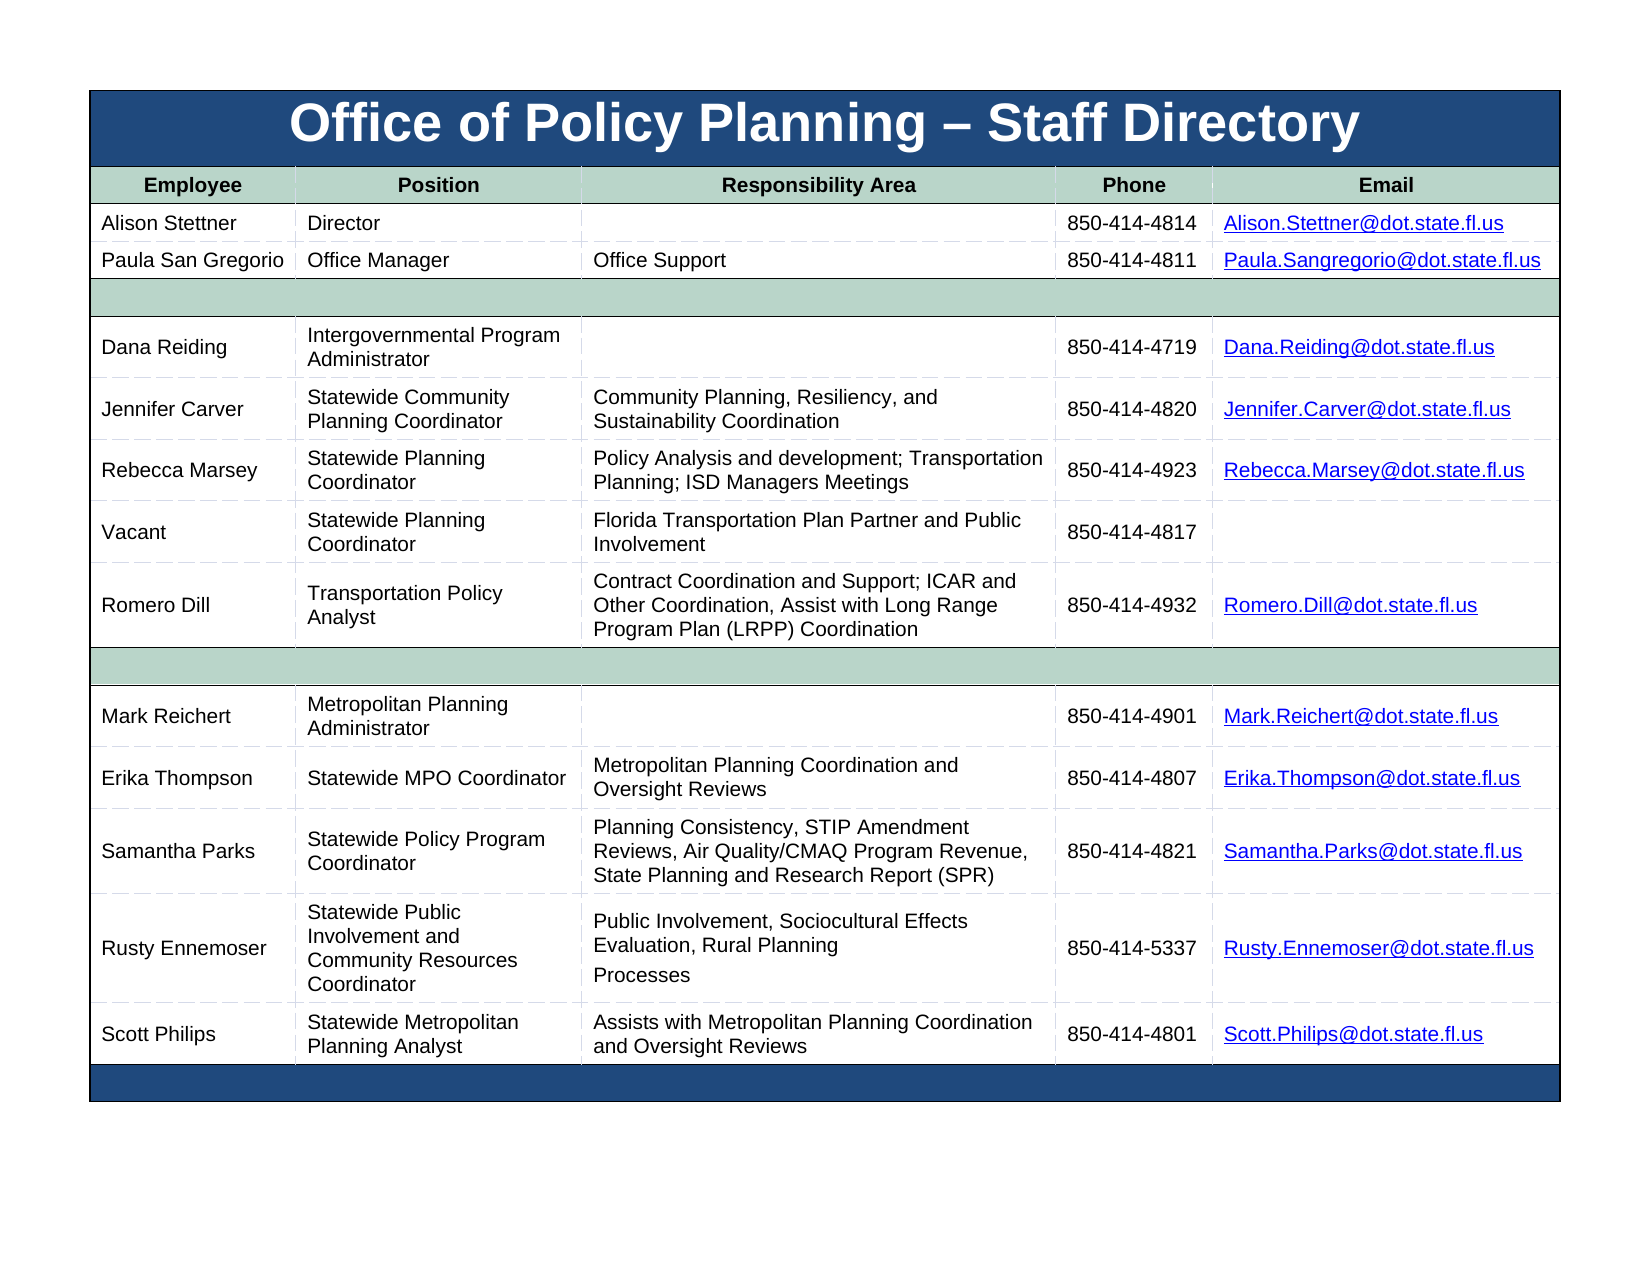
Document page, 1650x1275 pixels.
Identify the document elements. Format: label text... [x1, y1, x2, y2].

table_cell Paula.Sangregorio@dot.state.fl.us [1213, 241, 1559, 278]
table_cell Employee [91, 167, 296, 203]
table_cell 850-414-5337 [1056, 893, 1212, 1002]
table_cell Rusty Ennemoser [91, 893, 296, 1002]
table_cell Jennifer.Carver@dot.state.fl.us [1213, 377, 1559, 439]
table_cell 850-414-4811 [1056, 241, 1212, 278]
table_cell Dana Reiding [91, 317, 296, 377]
table_cell Mark Reichert [91, 686, 296, 746]
table_cell Erika Thompson [91, 746, 296, 807]
table_cell [91, 1065, 1559, 1101]
table_cell Email [1213, 167, 1559, 203]
table_cell [91, 648, 1559, 684]
table_cell Assists with Metropolitan Planning Coordination and Oversight Reviews [582, 1002, 1056, 1064]
table_cell 850-414-4820 [1056, 377, 1212, 439]
table_cell 850-414-4932 [1056, 562, 1212, 647]
table_cell Erika.Thompson@dot.state.fl.us [1213, 746, 1559, 807]
table_cell Dana.Reiding@dot.state.fl.us [1213, 317, 1559, 377]
table_cell [582, 686, 1056, 746]
table_cell Statewide Community Planning Coordinator [296, 377, 582, 439]
table_cell Contract Coordination and Support; ICAR and Other Coordination, Assist with Long Range Program Plan (LRPP) Coordination [582, 562, 1056, 647]
table_cell [582, 317, 1056, 377]
table_cell Jennifer Carver [91, 377, 296, 439]
table_cell 850-414-4901 [1056, 686, 1212, 746]
table_cell 850-414-4719 [1056, 317, 1212, 377]
table_cell Rusty.Ennemoser@dot.state.fl.us [1213, 893, 1559, 1002]
table_cell [91, 279, 1559, 316]
table_cell Community Planning, Resiliency, and Sustainability Coordination [582, 377, 1056, 439]
table_cell Scott Philips [91, 1002, 296, 1064]
table_cell Responsibility Area [582, 167, 1056, 203]
table_cell Policy Analysis and development; Transportation Planning; ISD Managers Meetings [582, 439, 1056, 500]
table_cell Metropolitan Planning Coordination and Oversight Reviews [582, 746, 1056, 807]
table_cell Romero.Dill@dot.state.fl.us [1213, 562, 1559, 647]
table_cell Public Involvement, Sociocultural Effects Evaluation, Rural Planning Processes [582, 893, 1056, 1002]
table_cell Office Support [582, 241, 1056, 278]
table_cell Metropolitan Planning Administrator [296, 686, 582, 746]
table_cell [1213, 500, 1559, 562]
table_cell Samantha.Parks@dot.state.fl.us [1213, 808, 1559, 893]
table_cell Samantha Parks [91, 808, 296, 893]
table_cell Planning Consistency, STIP Amendment Reviews, Air Quality/CMAQ Program Revenue, State Planning and Research Report (SPR) [582, 808, 1056, 893]
table_cell 850-414-4801 [1056, 1002, 1212, 1064]
table_cell Mark.Reichert@dot.state.fl.us [1213, 686, 1559, 746]
table_cell Rebecca.Marsey@dot.state.fl.us [1213, 439, 1559, 500]
table_cell Director [296, 204, 582, 241]
table_cell Transportation Policy Analyst [296, 562, 582, 647]
table_cell [582, 204, 1056, 241]
table_cell Florida Transportation Plan Partner and Public Involvement [582, 500, 1056, 562]
table_cell Scott.Philips@dot.state.fl.us [1213, 1002, 1559, 1064]
table_cell Rebecca Marsey [91, 439, 296, 500]
table_cell Phone [1056, 167, 1212, 203]
table_cell 850-414-4807 [1056, 746, 1212, 807]
table_header Office of Policy Planning – Staff Directory [91, 91, 1559, 166]
table_cell Romero Dill [91, 562, 296, 647]
table_cell Statewide Public Involvement and Community Resources Coordinator [296, 893, 582, 1002]
table_cell Statewide Planning Coordinator [296, 439, 582, 500]
table_cell Statewide Policy Program Coordinator [296, 808, 582, 893]
table_cell 850-414-4923 [1056, 439, 1212, 500]
table_cell Alison.Stettner@dot.state.fl.us [1213, 204, 1559, 241]
table_cell Statewide Metropolitan Planning Analyst [296, 1002, 582, 1064]
table_cell Paula San Gregorio [91, 241, 296, 278]
table_cell Vacant [91, 500, 296, 562]
table_cell 850-414-4817 [1056, 500, 1212, 562]
table_cell Office Manager [296, 241, 582, 278]
table_cell Alison Stettner [91, 204, 296, 241]
table_cell Statewide MPO Coordinator [296, 746, 582, 807]
table_cell Position [296, 167, 582, 203]
table_cell Statewide Planning Coordinator [296, 500, 582, 562]
table_cell 850-414-4814 [1056, 204, 1212, 241]
table_cell 850-414-4821 [1056, 808, 1212, 893]
table_cell Intergovernmental Program Administrator [296, 317, 582, 377]
